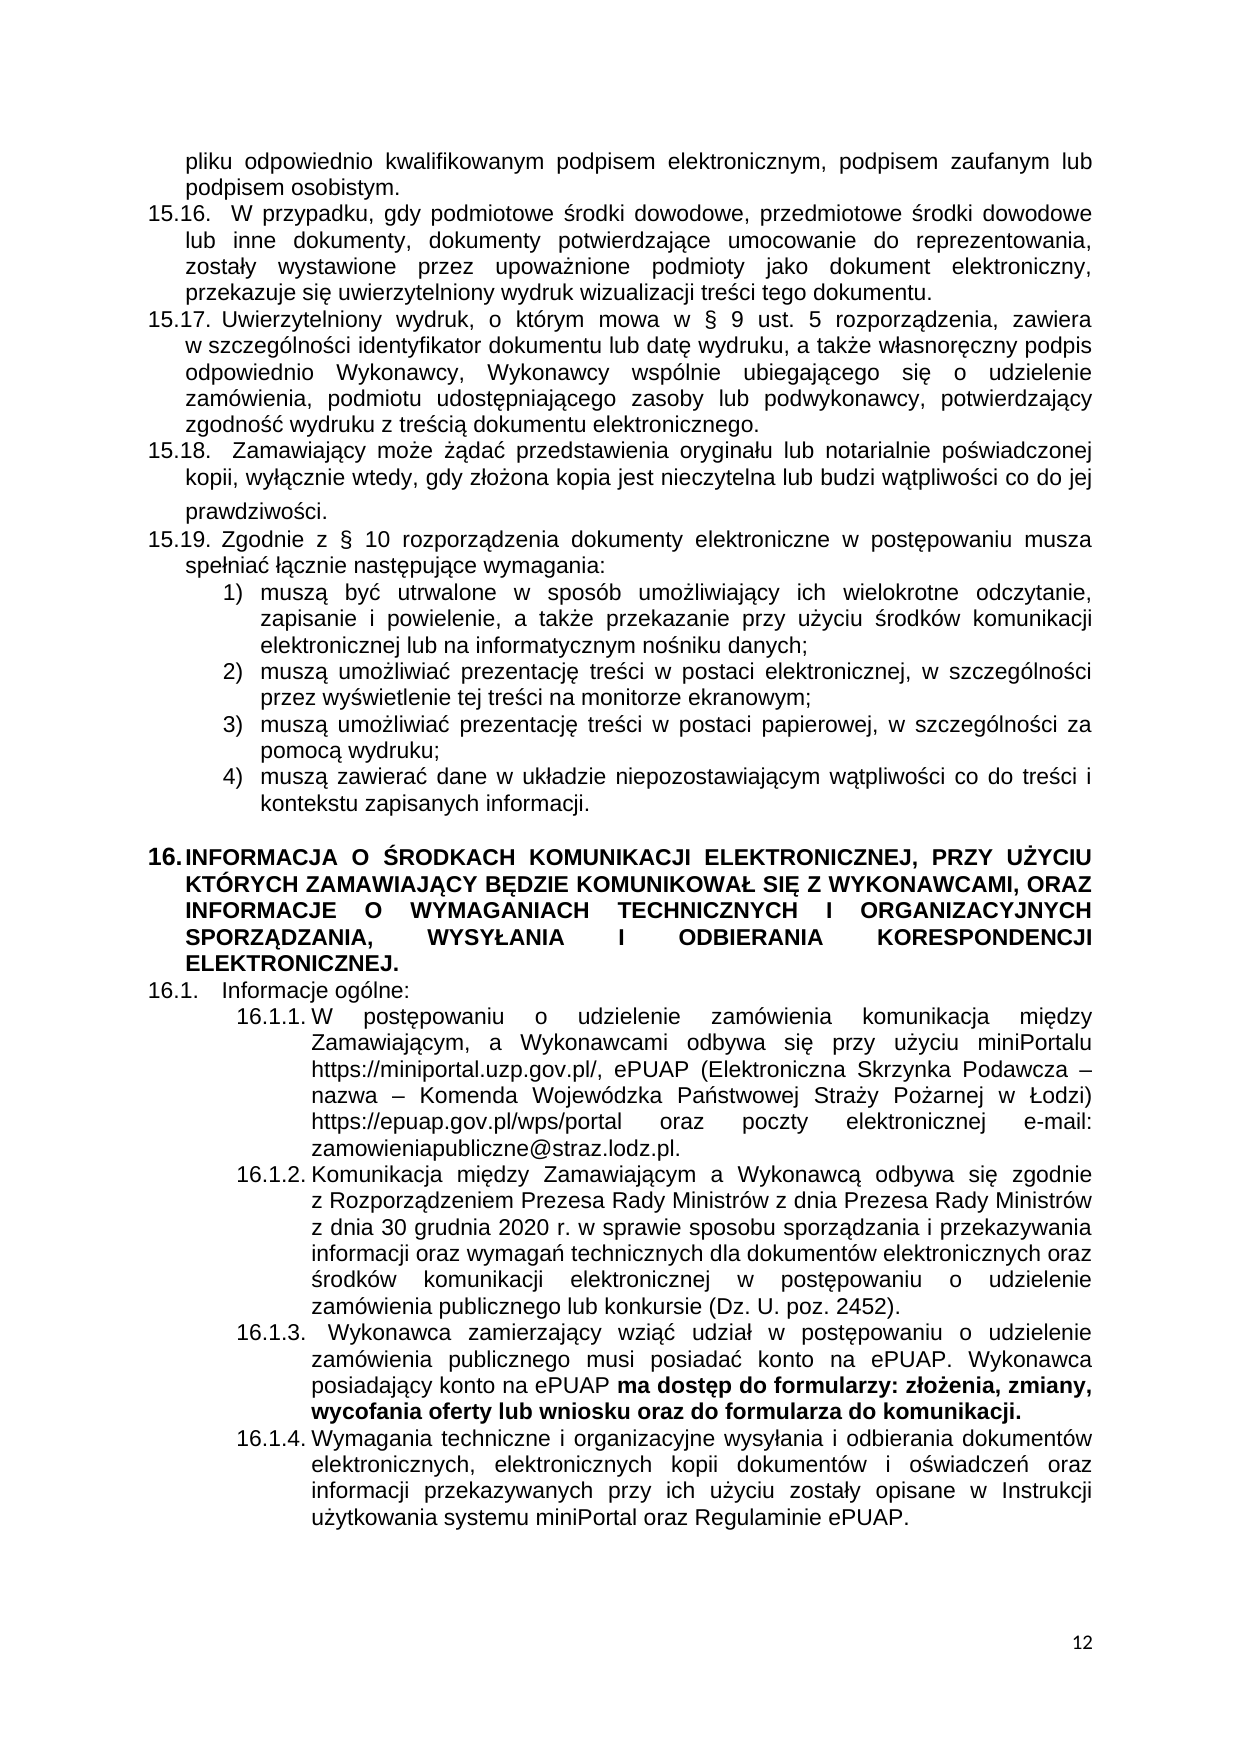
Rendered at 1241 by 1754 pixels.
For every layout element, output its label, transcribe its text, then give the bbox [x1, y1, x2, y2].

list Zgodnie z § 10 rozporządzenia dokumenty elektroniczne w postępowaniu musza spełniać łącznie następujące wymagania: [148, 526, 1093, 579]
list Zamawiający może żądać przedstawienia oryginału lub notarialnie poświadczonej kopii, wyłącznie wtedy, gdy złożona kopia jest nieczytelna lub budzi wątpliwości co do jej prawdziwości. [148, 437, 1093, 526]
list muszą być utrwalone w sposób umożliwiający ich wielokrotne odczytanie, zapisanie i powielenie, a także przekazanie przy użyciu środków komunikacji elektronicznej lub na informatycznym nośniku danych; [223, 579, 1093, 658]
list muszą umożliwiać prezentację treści w postaci elektronicznej, w szczególności przez wyświetlenie tej treści na monitorze ekranowym; [223, 658, 1093, 711]
list muszą zawierać dane w układzie niepozostawiającym wątpliwości co do treści i kontekstu zapisanych informacji. [223, 763, 1093, 816]
list Wymagania techniczne i organizacyjne wysyłania i odbierania dokumentów elektronicznych, elektronicznych kopii dokumentów i oświadczeń oraz informacji przekazywanych przy ich użyciu zostały opisane w Instrukcji użytkowania systemu miniPortal oraz Regulaminie ePUAP. [236, 1424, 1093, 1530]
list Informacje ogólne: [148, 977, 1093, 1003]
list INFORMACJA O ŚRODKACH KOMUNIKACJI ELEKTRONICZNEJ, PRZY UŻYCIU KTÓRYCH ZAMAWIAJĄCY BĘDZIE KOMUNIKOWAŁ SIĘ Z WYKONAWCAMI, ORAZ INFORMACJE O WYMAGANIACH TECHNICZNYCH I ORGANIZACYJNYCH SPORZĄDZANIA, WYSYŁANIA I ODBIERANIA KORESPONDENCJI ELEKTRONICZNEJ. [148, 842, 1093, 977]
list Komunikacja między Zamawiającym a Wykonawcą odbywa się zgodnie z Rozporządzeniem Prezesa Rady Ministrów z dnia Prezesa Rady Ministrów z dnia 30 grudnia 2020 r. w sprawie sposobu sporządzania i przekazywania informacji oraz wymagań technicznych dla dokumentów elektronicznych oraz środków komunikacji elektronicznej w postępowaniu o udzielenie zamówienia publicznego lub konkursie (Dz. U. poz. 2452). [236, 1161, 1093, 1319]
list Uwierzytelniony wydruk, o którym mowa w § 9 ust. 5 rozporządzenia, zawiera w szczególności identyfikator dokumentu lub datę wydruku, a także własnoręczny podpis odpowiednio Wykonawcy, Wykonawcy wspólnie ubiegającego się o udzielenie zamówienia, podmiotu udostępniającego zasoby lub podwykonawcy, potwierdzający zgodność wydruku z treścią dokumentu elektronicznego. [148, 306, 1093, 437]
list W postępowaniu o udzielenie zamówienia komunikacja między Zamawiającym, a Wykonawcami odbywa się przy użyciu miniPortalu https://miniportal.uzp.gov.pl/, ePUAP (Elektroniczna Skrzynka Podawcza – nazwa – Komenda Wojewódzka Państwowej Straży Pożarnej w Łodzi) https://epuap.gov.pl/wps/portal oraz poczty elektronicznej e-mail: zamowieniapubliczne@straz.lodz.pl. [236, 1003, 1093, 1161]
list muszą umożliwiać prezentację treści w postaci papierowej, w szczególności za pomocą wydruku; [223, 711, 1093, 763]
list Wykonawca zamierzający wziąć udział w postępowaniu o udzielenie zamówienia publicznego musi posiadać konto na ePUAP. Wykonawca posiadający konto na ePUAP ma dostęp do formularzy: złożenia, zmiany, wycofania oferty lub wniosku oraz do formularza do komunikacji. [236, 1319, 1093, 1424]
list W przypadku, gdy podmiotowe środki dowodowe, przedmiotowe środki dowodowe lub inne dokumenty, dokumenty potwierdzające umocowanie do reprezentowania, zostały wystawione przez upoważnione podmioty jako dokument elektroniczny, przekazuje się uwierzytelniony wydruk wizualizacji treści tego dokumentu. [148, 200, 1093, 306]
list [148, 148, 1093, 200]
